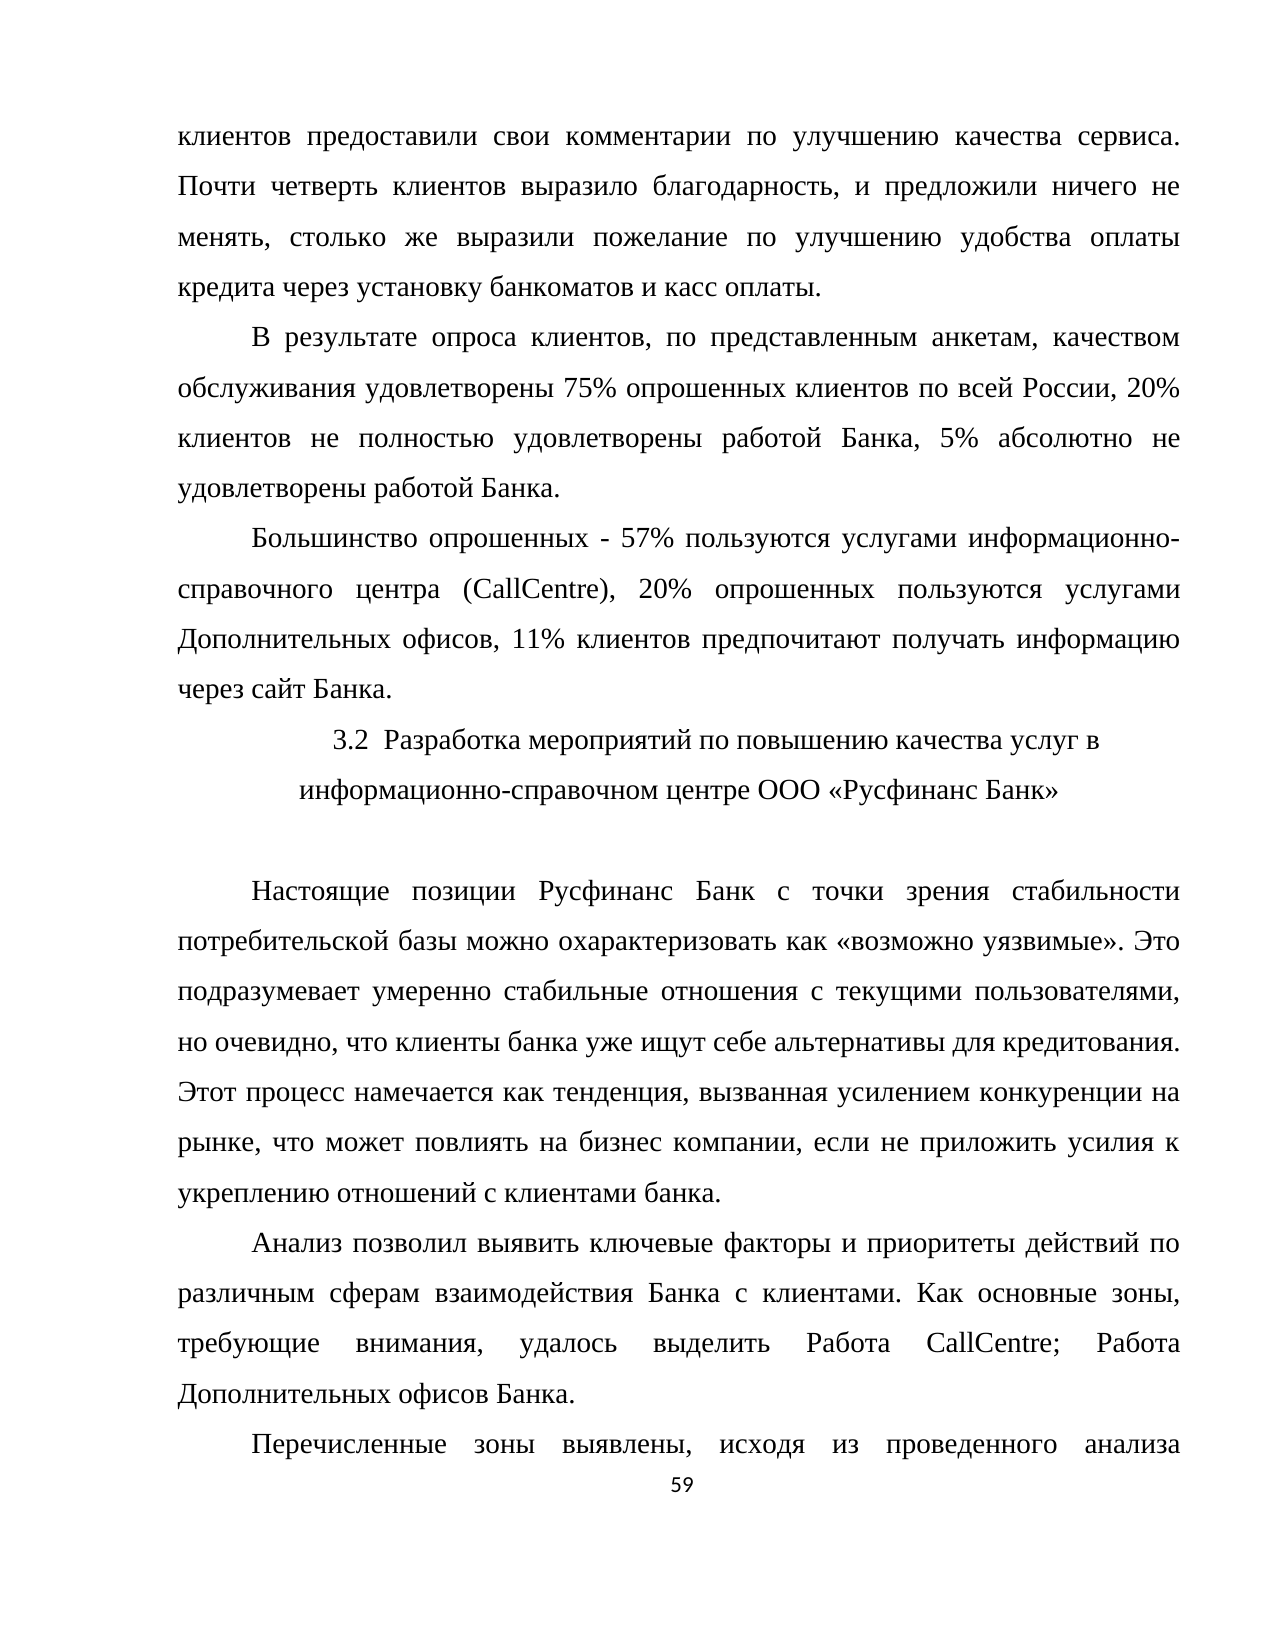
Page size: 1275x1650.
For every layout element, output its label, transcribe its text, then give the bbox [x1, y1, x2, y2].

text Настоящие позиции Русфинанс Банк с точки зрения стабильности потребительской базы можно охарактеризовать как «возможно уязвимые». Это подразумевает умеренно стабильные отношения с текущими пользователями, но очевидно, что клиенты банка уже ищут себе альтернативы для кредитования. Этот процесс намечается как тенденция, вызванная усилением конкуренции на рынке, что может повлиять на бизнес компании, если не приложить усилия к укреплению отношений с клиентами банка. [177, 873, 1181, 1208]
text В результате опроса клиентов, по представленным анкетам, качеством обслуживания удовлетворены 75% опрошенных клиентов по всей России, 20% клиентов не полностью удовлетворены работой Банка, 5% абсолютно не удовлетворены работой Банка. [177, 319, 1181, 504]
text Анализ позволил выявить ключевые факторы и приоритеты действий по различным сферам взаимодействия Банка с клиентами. Как основные зоны, требующие внимания, удалось выделить Работа CallCentre; Работа Дополнительных офисов Банка. [177, 1225, 1181, 1409]
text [177, 1426, 1181, 1460]
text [177, 118, 1181, 303]
text Большинство опрошенных - 57% пользуются услугами информационно-справочного центра (CallCentre), 20% опрошенных пользуются услугами Дополнительных офисов, 11% клиентов предпочитают получать информацию через сайт Банка. [177, 521, 1181, 705]
text 3.2 Разработка мероприятий по повышению качества услуг в информационно-справочном центре ООО «Русфинанс Банк» [177, 722, 1181, 806]
